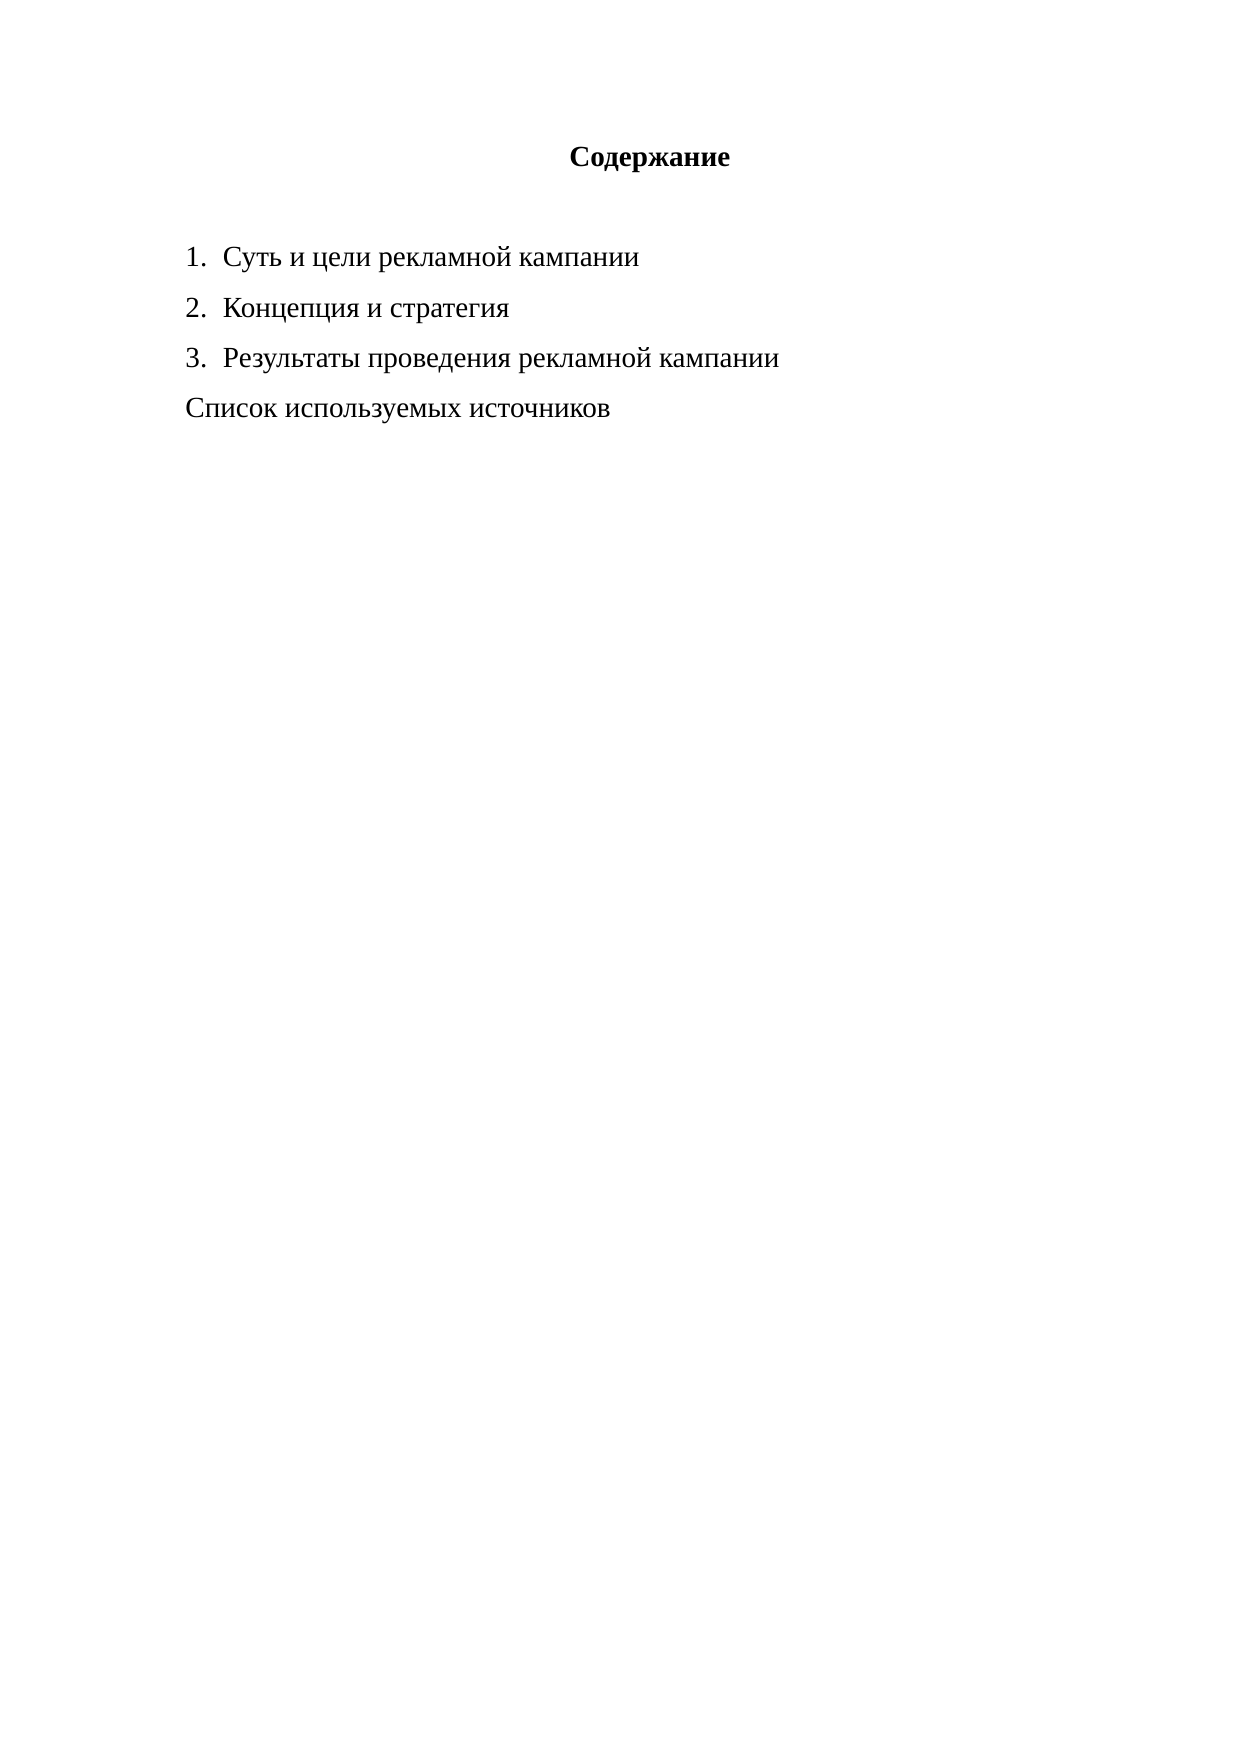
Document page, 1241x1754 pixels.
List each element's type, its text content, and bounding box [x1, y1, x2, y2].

list Концепция и стратегия [185, 290, 1152, 323]
text Содержание [148, 139, 1152, 172]
text Список используемых источников [185, 391, 1152, 424]
list Результаты проведения рекламной кампании [185, 340, 1152, 374]
list Суть и цели рекламной кампании [185, 239, 1152, 273]
